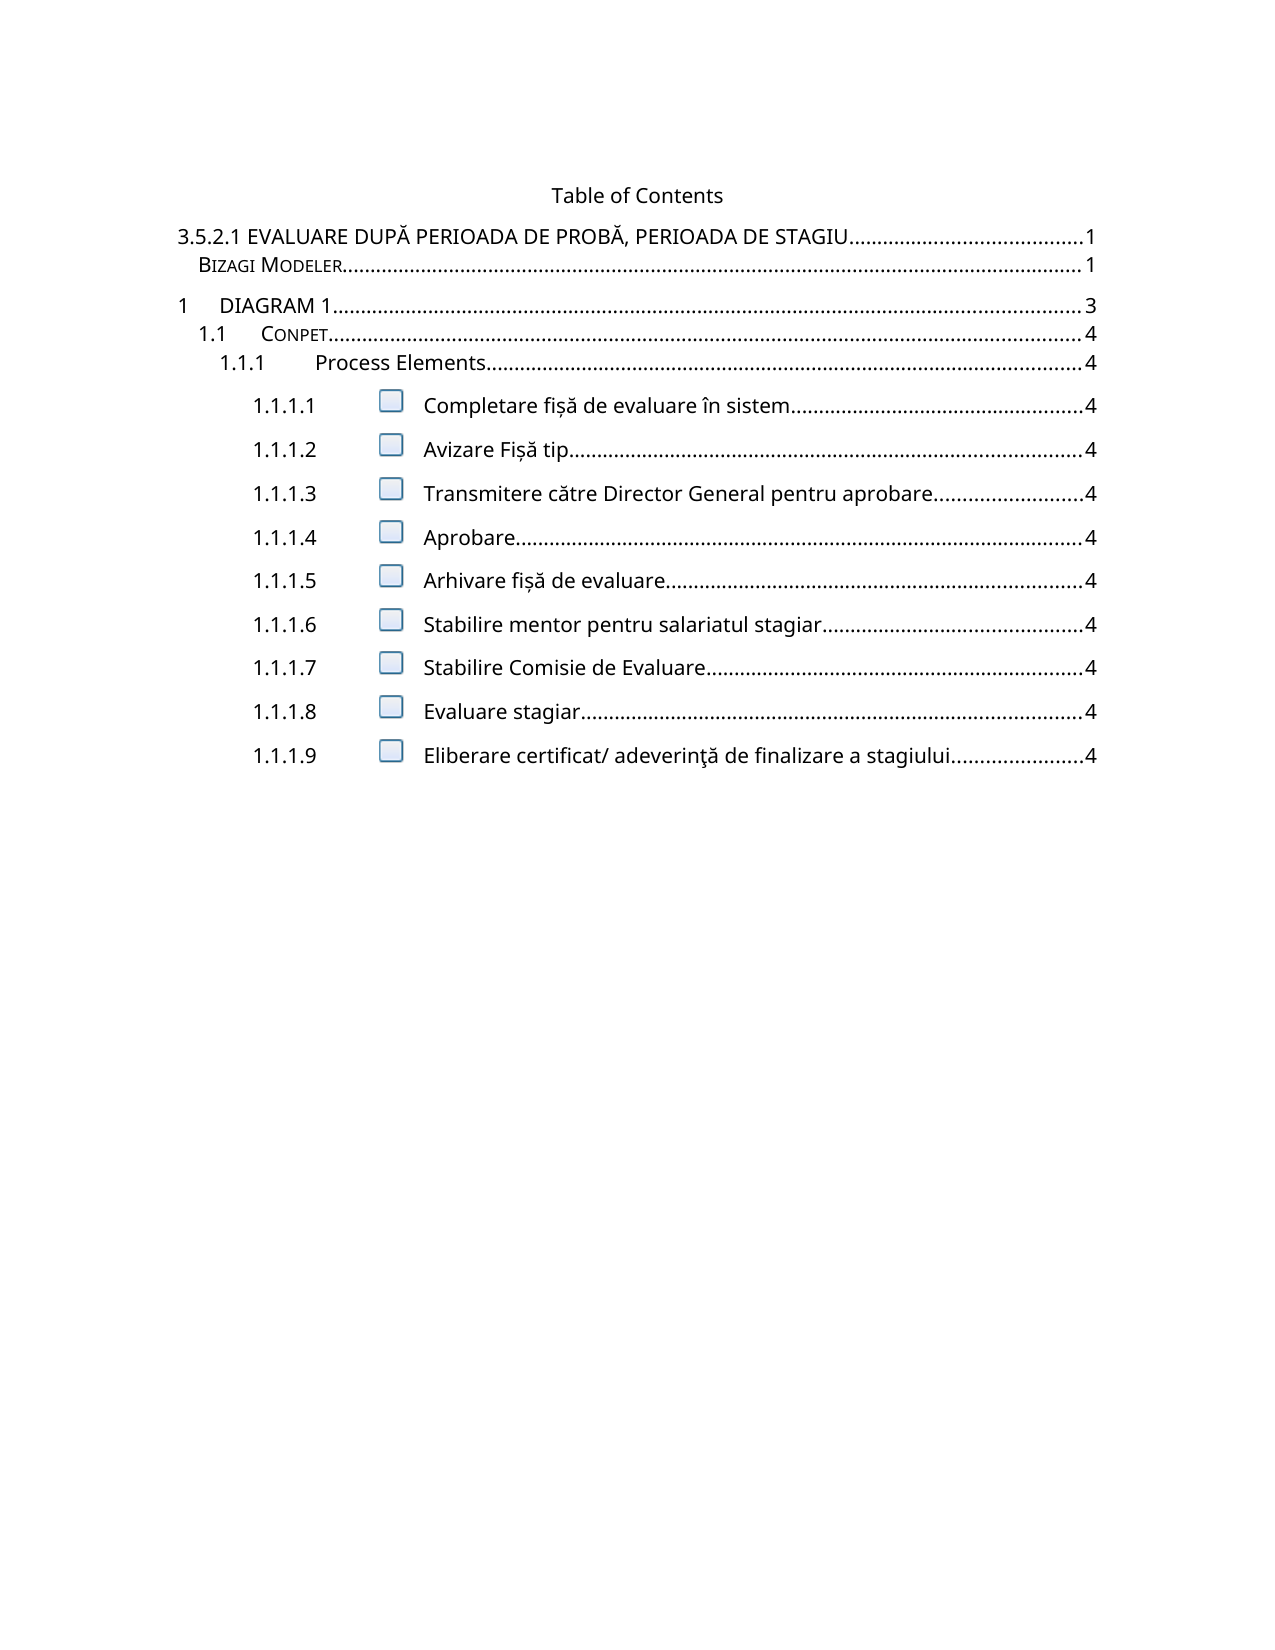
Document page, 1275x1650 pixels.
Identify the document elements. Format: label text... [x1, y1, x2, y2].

text 1.1.1.2 Avizare Fișă tip 4 [252, 433, 1098, 464]
text 1.1.1.4 Aprobare 4 [252, 520, 1098, 551]
picture [379, 476, 405, 502]
picture [379, 738, 405, 764]
text 1.1.1.7 Stabilire Comisie de Evaluare 4 [252, 651, 1098, 682]
text 1.1 Conpet 4 [198, 319, 1098, 348]
text 3.5.2.1 Evaluare după perioada de probă, perioada de stagiu 1 [177, 222, 1098, 250]
text 1.1.1.1 Completare fișă de evaluare în sistem 4 [252, 389, 1098, 420]
text 1.1.1.3 Transmitere către Director General pentru aprobare 4 [252, 476, 1098, 507]
text 1.1.1.9 Eliberare certificat/ adeverinţă de finalizare a stagiului 4 [252, 738, 1098, 769]
picture [379, 650, 405, 676]
picture [379, 432, 405, 458]
text Table of Contents [177, 181, 1098, 209]
text 1.1.1.8 Evaluare stagiar 4 [252, 694, 1098, 726]
text 1.1.1.6 Stabilire mentor pentru salariatul stagiar 4 [252, 607, 1098, 638]
text 1.1.1 Process Elements 4 [219, 348, 1098, 376]
picture [379, 563, 405, 589]
picture [379, 607, 405, 633]
picture [379, 388, 405, 414]
text 1.1.1.5 Arhivare fișă de evaluare 4 [252, 563, 1098, 595]
picture [379, 694, 405, 720]
picture [379, 520, 405, 545]
text Bizagi Modeler 1 [198, 250, 1098, 279]
text 1 Diagram 1 3 [177, 291, 1098, 319]
